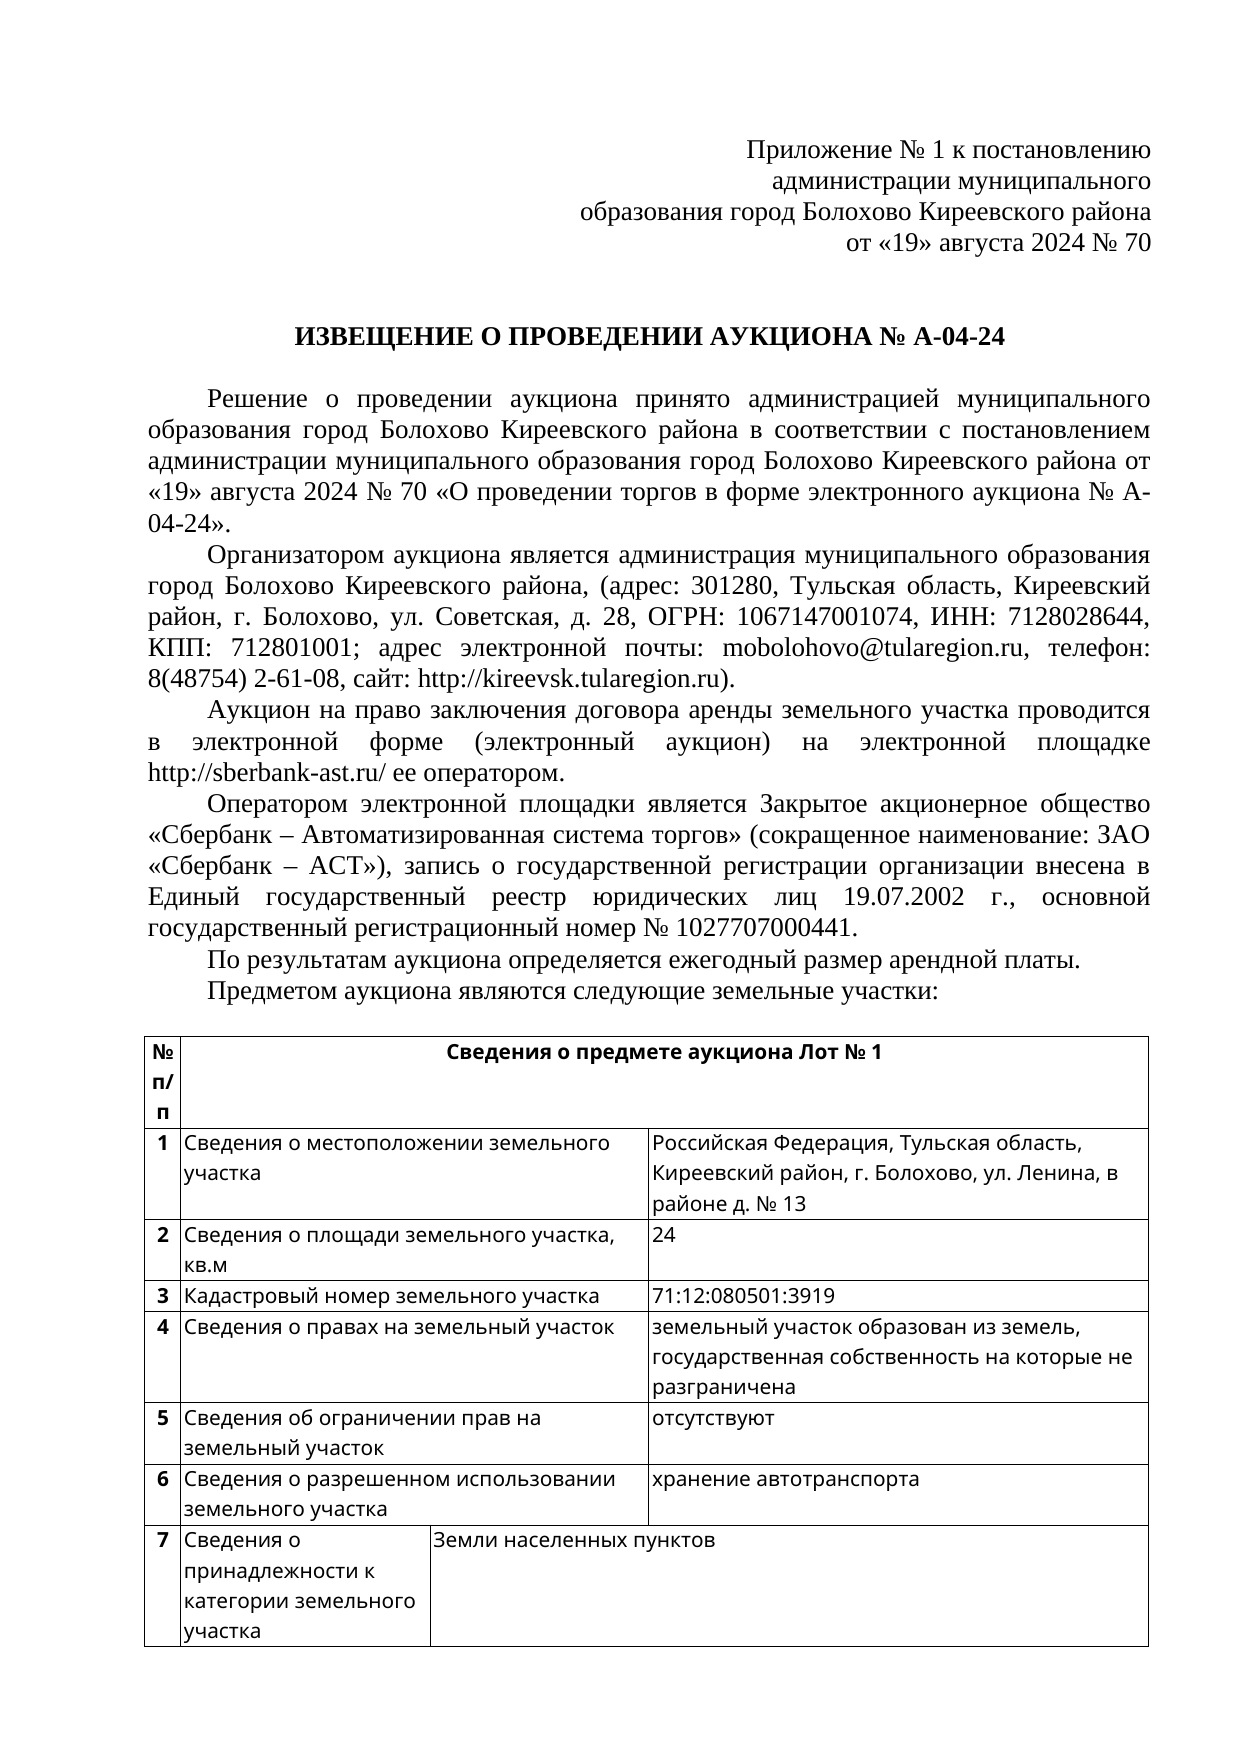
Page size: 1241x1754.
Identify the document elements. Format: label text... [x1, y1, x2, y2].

text Аукцион на право заключения договора аренды земельного участка проводится в электронной форме (электронный аукцион) на электронной площадке http://sberbank-ast.ru/ ее оператором. [148, 693, 1152, 787]
table_cell Сведения о принадлежности к категории земельного участка [181, 1526, 430, 1646]
table_cell хранение автотранспорта [649, 1465, 1148, 1524]
table_cell 1 [145, 1129, 180, 1219]
table_cell отсутствуют [649, 1403, 1148, 1463]
table_cell Сведения об ограничении прав на земельный участок [181, 1403, 648, 1463]
text Решение о проведении аукциона принято администрацией муниципального образования город Болохово Киреевского района в соответствии с постановлением администрации муниципального образования город Болохово Киреевского района от «19» августа 2024 № 70 «О проведении торгов в форме электронного аукциона № А-04-24». [148, 382, 1152, 538]
table_cell 7 [145, 1526, 180, 1646]
table_cell Сведения о площади земельного участка, кв.м [181, 1220, 648, 1280]
table_cell Российская Федерация, Тульская область, Киреевский район, г. Болохово, ул. Ленина, в районе д. № 13 [649, 1129, 1148, 1219]
text образования город Болохово Киреевского района [148, 195, 1152, 226]
table_header № п/п [145, 1037, 180, 1127]
table_cell Земли населенных пунктов [431, 1526, 1148, 1646]
table_cell 71:12:080501:3919 [649, 1281, 1148, 1311]
table_cell 4 [145, 1312, 180, 1402]
text Организатором аукциона является администрация муниципального образования город Болохово Киреевского района, (адрес: 301280, Тульская область, Киреевский район, г. Болохово, ул. Советская, д. 28, ОГРН: 1067147001074, ИНН: 7128028644, КПП: 712801001; адрес электронной почты: mobolohovo@tularegion.ru, телефон: 8(48754) 2-61-08, сайт: http://kireevsk.tularegion.ru). [148, 538, 1152, 693]
table_header Сведения о предмете аукциона Лот № 1 [181, 1037, 1148, 1127]
table_cell 6 [145, 1465, 180, 1524]
table_cell 2 [145, 1220, 180, 1280]
text администрации муниципального [148, 164, 1152, 195]
table_cell 24 [649, 1220, 1148, 1280]
table_cell Сведения о местоположении земельного участка [181, 1129, 648, 1219]
table_cell Сведения о разрешенном использовании земельного участка [181, 1465, 648, 1524]
table_cell 3 [145, 1281, 180, 1311]
table_cell земельный участок образован из земель, государственная собственность на которые не разграничена [649, 1312, 1148, 1402]
text Приложение № 1 к постановлению [148, 133, 1152, 164]
text от «19» августа 2024 № 70 [148, 226, 1152, 257]
table_cell 5 [145, 1403, 180, 1463]
text Оператором электронной площадки является Закрытое акционерное общество «Сбербанк – Автоматизированная система торгов» (сокращенное наименование: ЗАО «Сбербанк – АСТ»), запись о государственной регистрации организации внесена в Единый государственный реестр юридических лиц 19.07.2002 г., основной государственный регистрационный номер № 1027707000441. [148, 787, 1152, 943]
table_cell Кадастровый номер земельного участка [181, 1281, 648, 1311]
table_cell Сведения о правах на земельный участок [181, 1312, 648, 1402]
text ИЗВЕЩЕНИЕ О ПРОВЕДЕНИИ АУКЦИОНА № А-04-24 [222, 320, 1078, 351]
text По результатам аукциона определяется ежегодный размер арендной платы. [148, 943, 1152, 974]
text Предметом аукциона являются следующие земельные участки: [148, 974, 1152, 1005]
